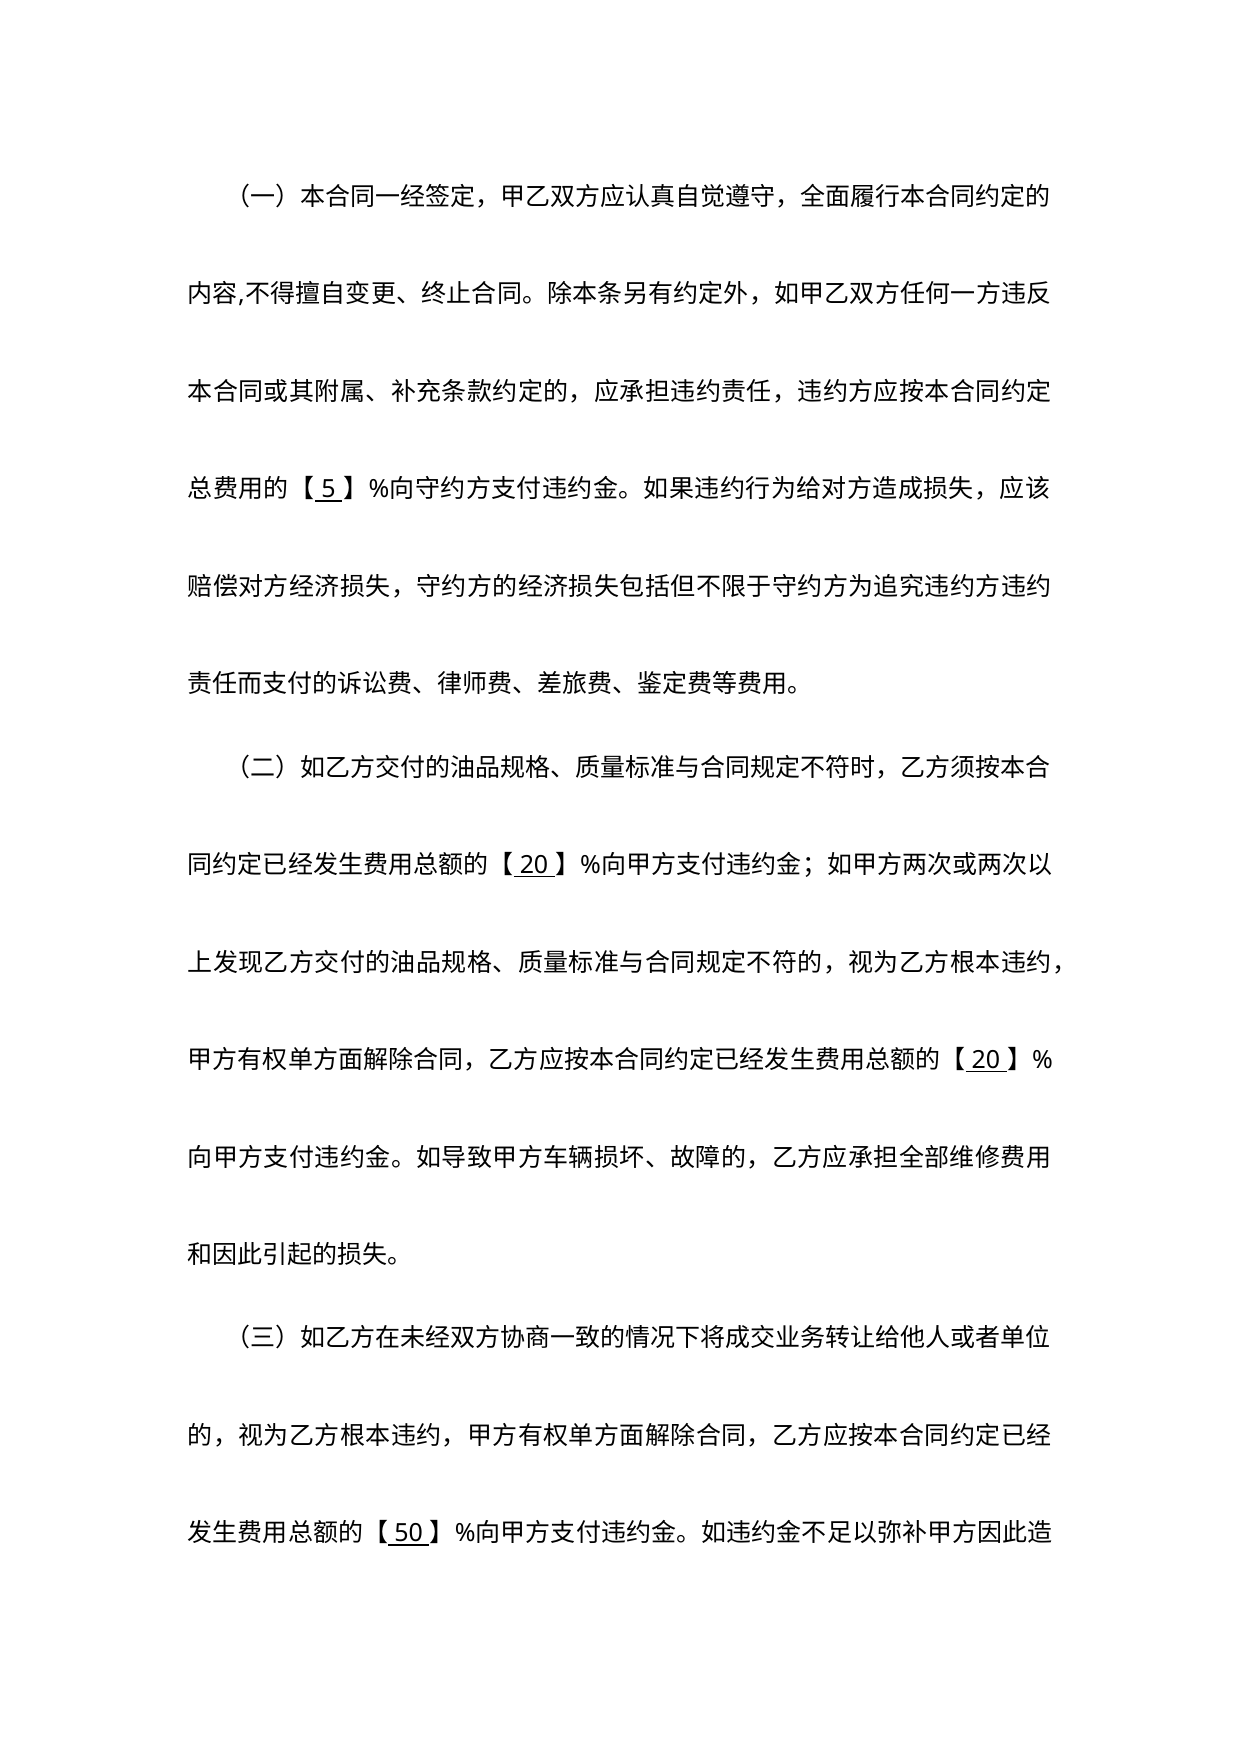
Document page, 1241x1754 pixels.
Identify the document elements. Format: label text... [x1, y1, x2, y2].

text （二）如乙方交付的油品规格、质量标准与合同规定不符时，乙方须按本合同约定已经发生费用总额的【 20 】%向甲方支付违约金；如甲方两次或两次以上发现乙方交付的油品规格、质量标准与合同规定不符的，视为乙方根本违约，甲方有权单方面解除合同，乙方应按本合同约定已经发生费用总额的【 20 】%向甲方支付违约金。如导致甲方车辆损坏、故障的，乙方应承担全部维修费用和因此引起的损失。 [187, 733, 1053, 1285]
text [187, 1303, 1053, 1563]
text （一）本合同一经签定，甲乙双方应认真自觉遵守，全面履行本合同约定的内容,不得擅自变更、终止合同。除本条另有约定外，如甲乙双方任何一方违反本合同或其附属、补充条款约定的，应承担违约责任，违约方应按本合同约定总费用的【 5 】%向守约方支付违约金。如果违约行为给对方造成损失，应该赔偿对方经济损失，守约方的经济损失包括但不限于守约方为追究违约方违约责任而支付的诉讼费、律师费、差旅费、鉴定费等费用。 [187, 162, 1053, 714]
